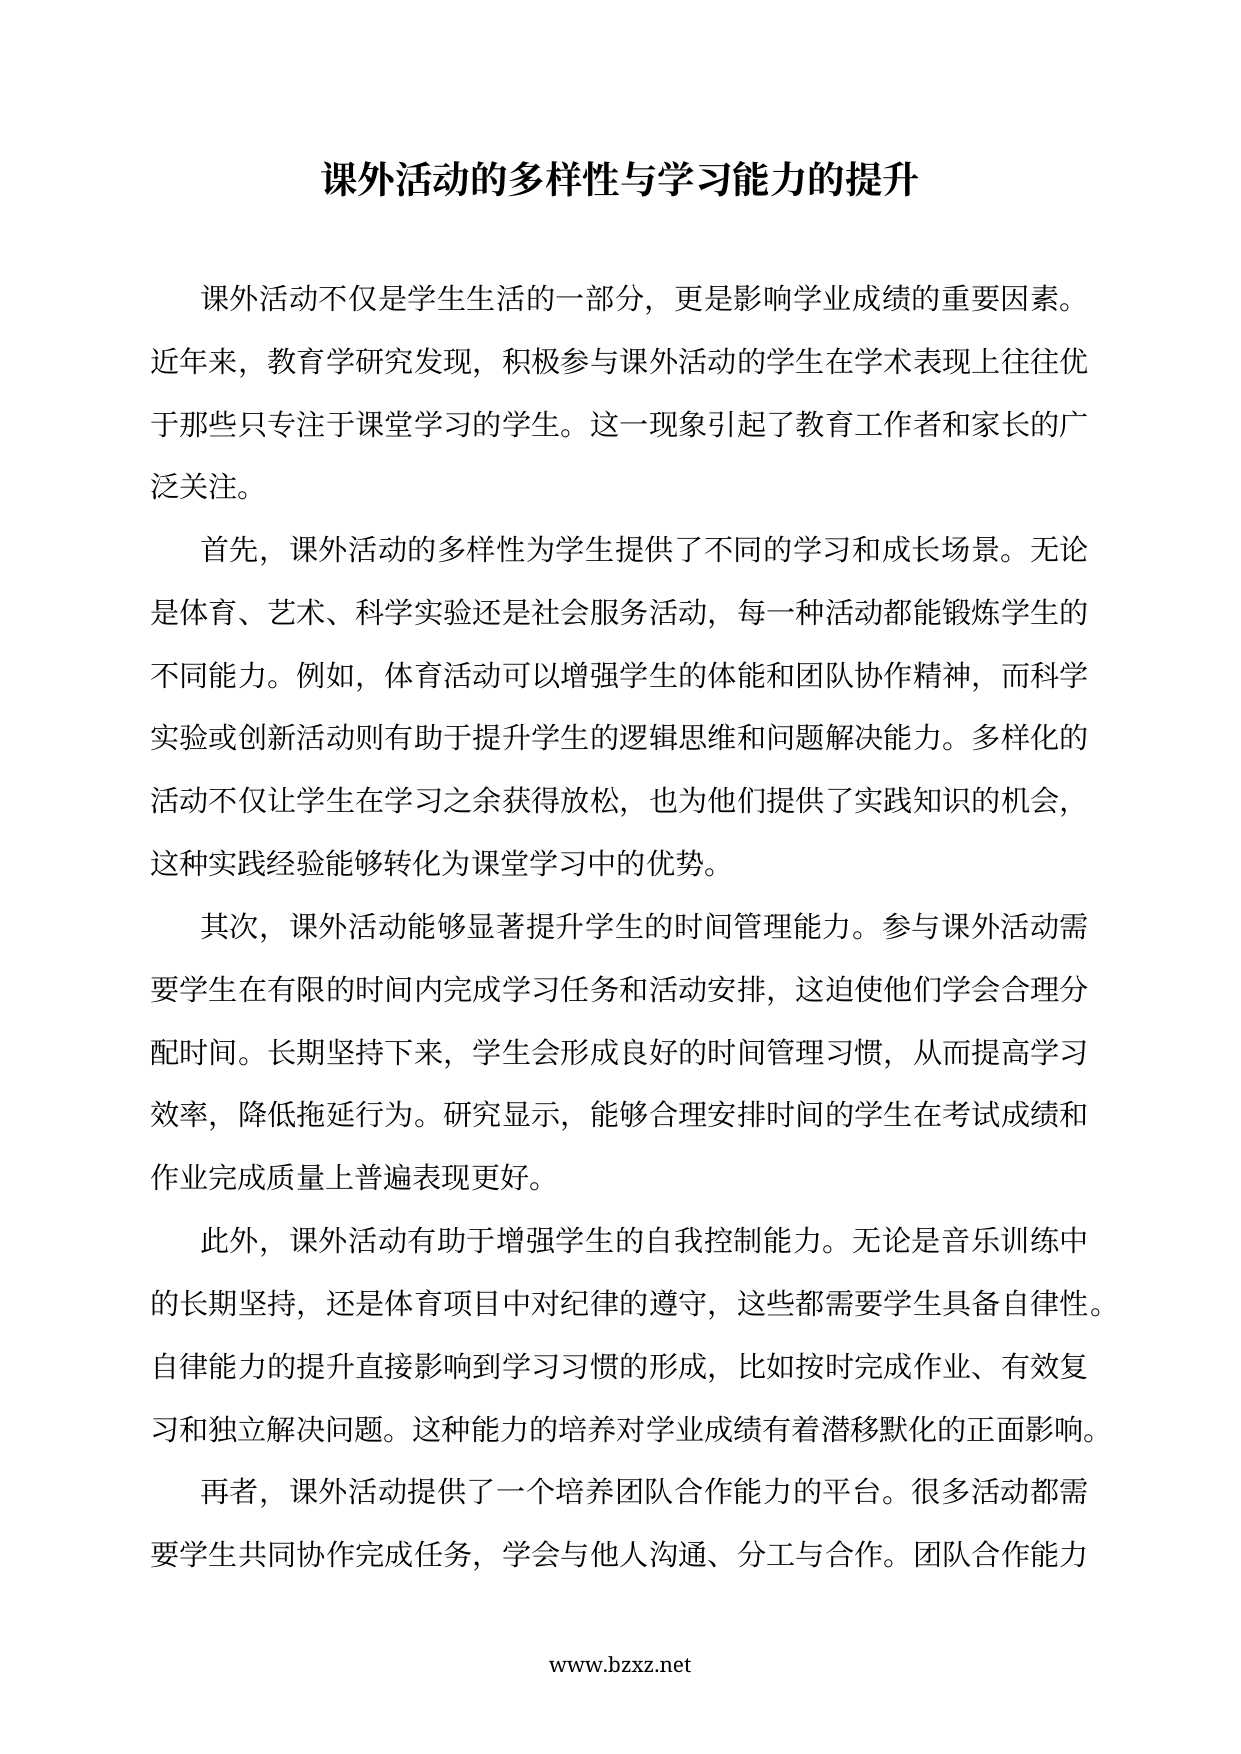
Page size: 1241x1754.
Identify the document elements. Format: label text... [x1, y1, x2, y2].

subtitle 课外活动的多样性与学习能力的提升 [150, 150, 1090, 204]
text 此外，课外活动有助于增强学生的自我控制能力。无论是音乐训练中的长期坚持，还是体育项目中对纪律的遵守，这些都需要学生具备自律性。自律能力的提升直接影响到学习习惯的形成，比如按时完成作业、有效复习和独立解决问题。这种能力的培养对学业成绩有着潜移默化的正面影响。 [150, 1218, 1090, 1448]
text 课外活动不仅是学生生活的一部分，更是影响学业成绩的重要因素。近年来，教育学研究发现，积极参与课外活动的学生在学术表现上往往优于那些只专注于课堂学习的学生。这一现象引起了教育工作者和家长的广泛关注。 [150, 276, 1090, 506]
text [150, 1469, 1090, 1574]
text 其次，课外活动能够显著提升学生的时间管理能力。参与课外活动需要学生在有限的时间内完成学习任务和活动安排，这迫使他们学会合理分配时间。长期坚持下来，学生会形成良好的时间管理习惯，从而提高学习效率，降低拖延行为。研究显示，能够合理安排时间的学生在考试成绩和作业完成质量上普遍表现更好。 [150, 904, 1090, 1197]
text 首先，课外活动的多样性为学生提供了不同的学习和成长场景。无论是体育、艺术、科学实验还是社会服务活动，每一种活动都能锻炼学生的不同能力。例如，体育活动可以增强学生的体能和团队协作精神，而科学实验或创新活动则有助于提升学生的逻辑思维和问题解决能力。多样化的活动不仅让学生在学习之余获得放松，也为他们提供了实践知识的机会，这种实践经验能够转化为课堂学习中的优势。 [150, 527, 1090, 883]
